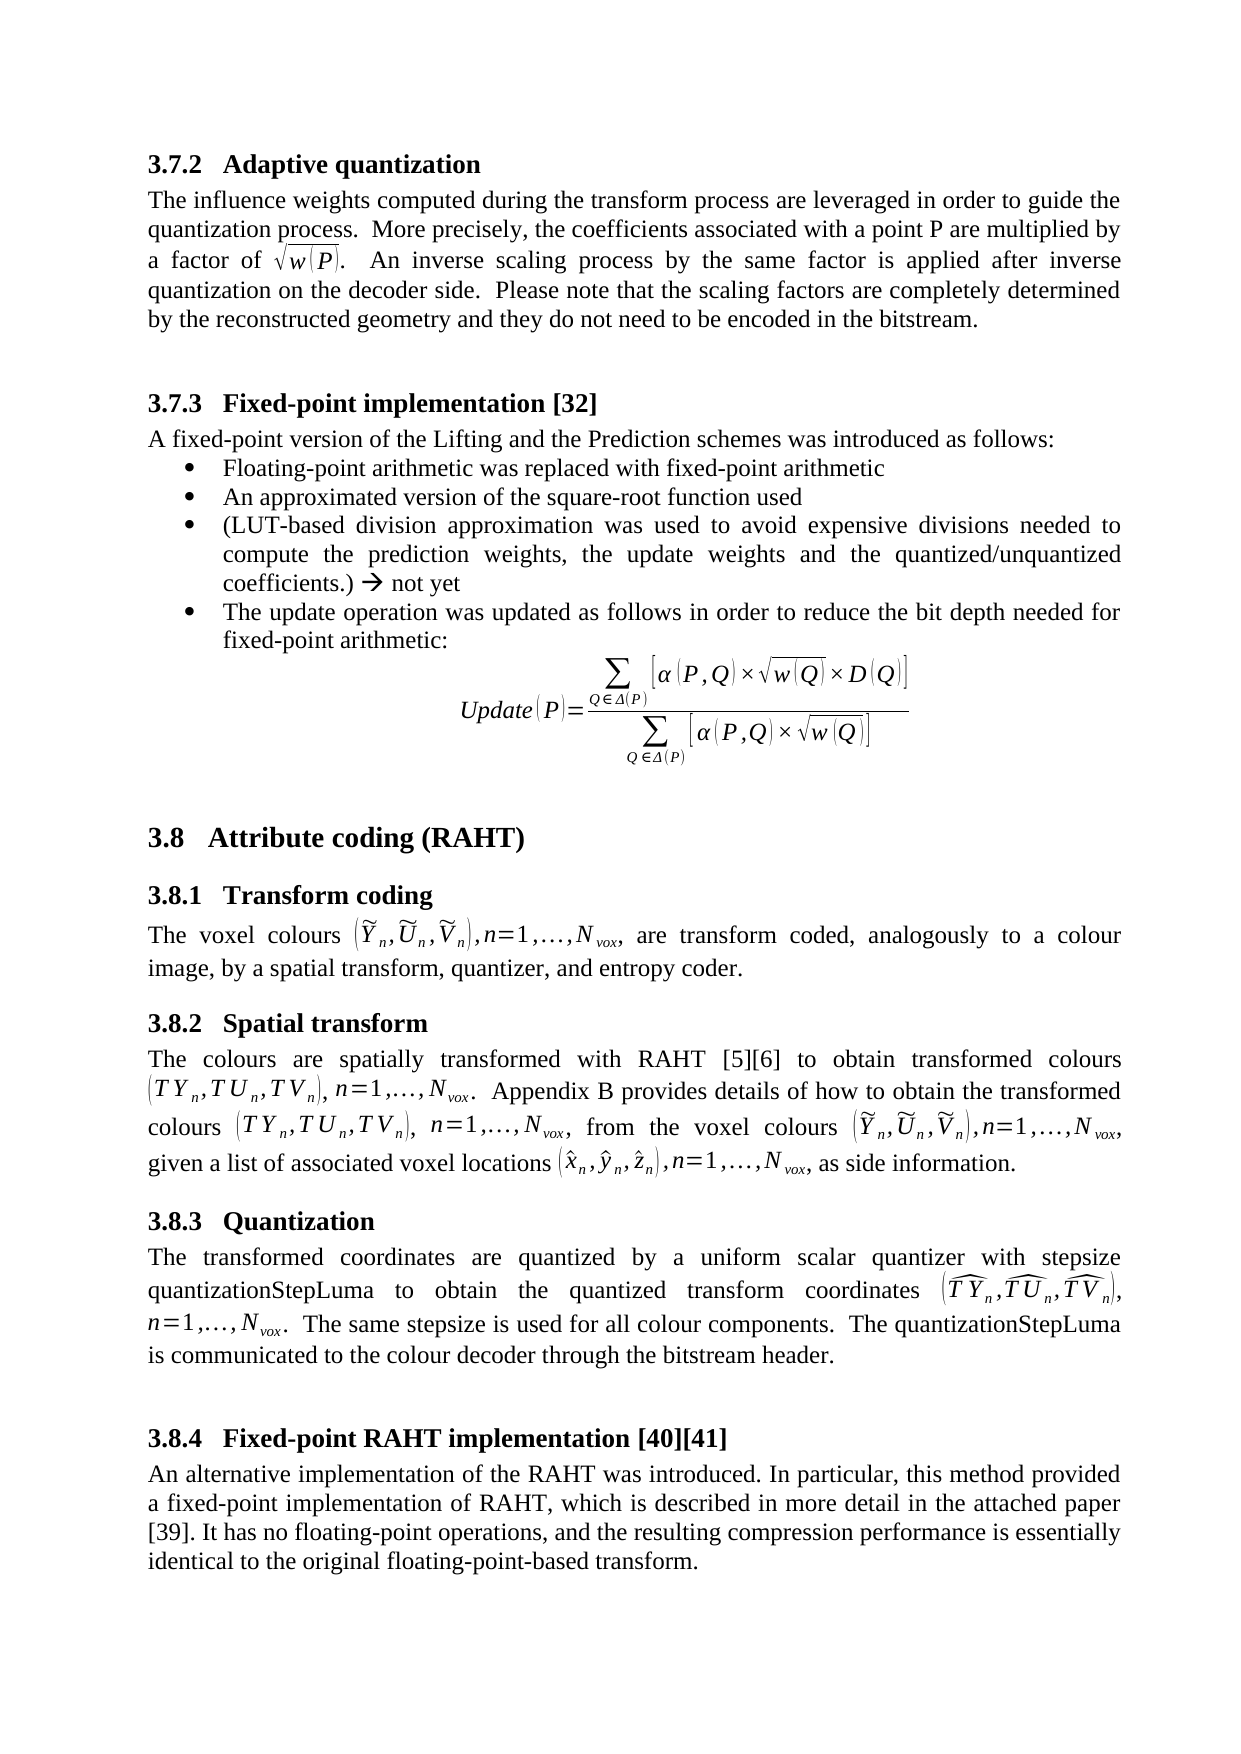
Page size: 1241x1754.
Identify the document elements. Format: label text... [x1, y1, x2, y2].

subtitle Adaptive quantization [148, 148, 1122, 179]
subtitle Quantization [148, 1204, 1122, 1236]
list (LUT-based division approximation was used to avoid expensive divisions needed to compute the prediction weights, the update weights and the quantized/unquantized coefficients.) not yet [185, 511, 1122, 597]
text The transformed coordinates are quantized by a uniform scalar quantizer with stepsize quantizationStepLuma to obtain the quantized transform coordinates , . The same stepsize is used for all colour components. The quantizationStepLuma is communicated to the colour decoder through the bitstream header. [148, 1242, 1122, 1368]
text The influence weights computed during the transform process are leveraged in order to guide the quantization process. More precisely, the coefficients associated with a point P are multiplied by a factor of . An inverse scaling process by the same factor is applied after inverse quantization on the decoder side. Please note that the scaling factors are completely determined by the reconstructed geometry and they do not need to be encoded in the bitstream. [148, 185, 1122, 333]
subtitle Fixed-point RAHT implementation [40][41] [148, 1422, 1122, 1453]
subtitle Transform coding [148, 879, 1122, 910]
list The update operation was updated as follows in order to reduce the bit depth needed for fixed-point arithmetic: [185, 597, 1122, 654]
text The voxel colours , are transform coded, analogously to a colour image, by a spatial transform, quantizer, and entropy coder. [148, 916, 1122, 982]
subtitle Attribute coding (RAHT) [148, 820, 1122, 854]
subtitle Fixed-point implementation [32] [148, 387, 1122, 418]
text A fixed-point version of the Lifting and the Prediction schemes was introduced as follows: [148, 424, 1122, 453]
list An approximated version of the square-root function used [185, 482, 1122, 511]
list Floating-point arithmetic was replaced with fixed-point arithmetic [185, 453, 1122, 482]
text The colours are spatially transformed with RAHT [5][6] to obtain transformed colours , . Appendix B provides details of how to obtain the transformed colours , , from the voxel colours , given a list of associated voxel locations , as side information. [148, 1044, 1122, 1179]
subtitle Spatial transform [148, 1007, 1122, 1038]
text An alternative implementation of the RAHT was introduced. In particular, this method provided a fixed-point implementation of RAHT, which is described in more detail in the attached paper [39]. It has no floating-point operations, and the resulting compression performance is essentially identical to the original floating-point-based transform. [148, 1459, 1122, 1574]
